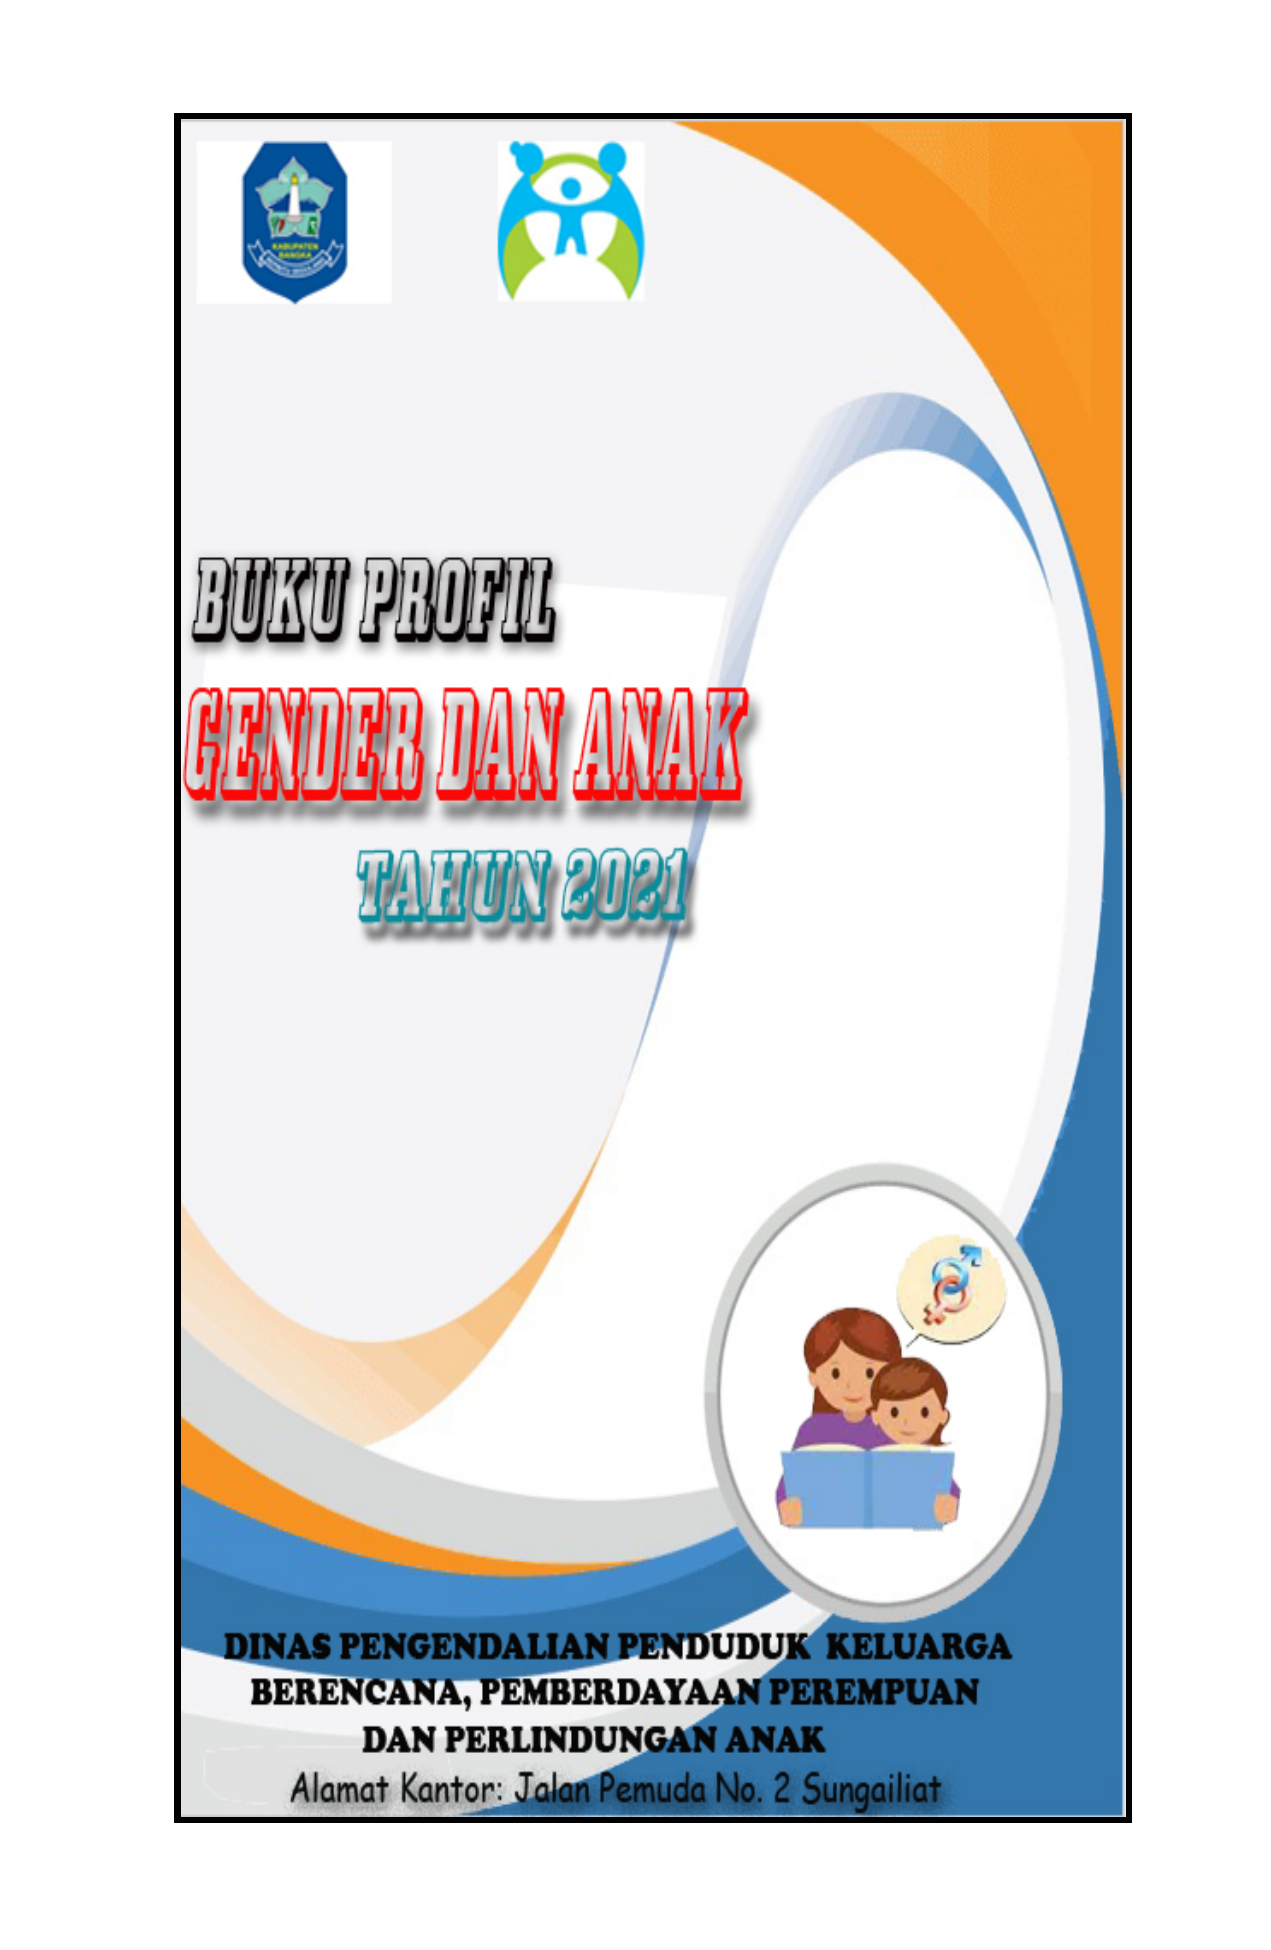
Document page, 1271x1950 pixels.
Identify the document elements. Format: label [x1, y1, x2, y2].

picture [181, 119, 1126, 1817]
